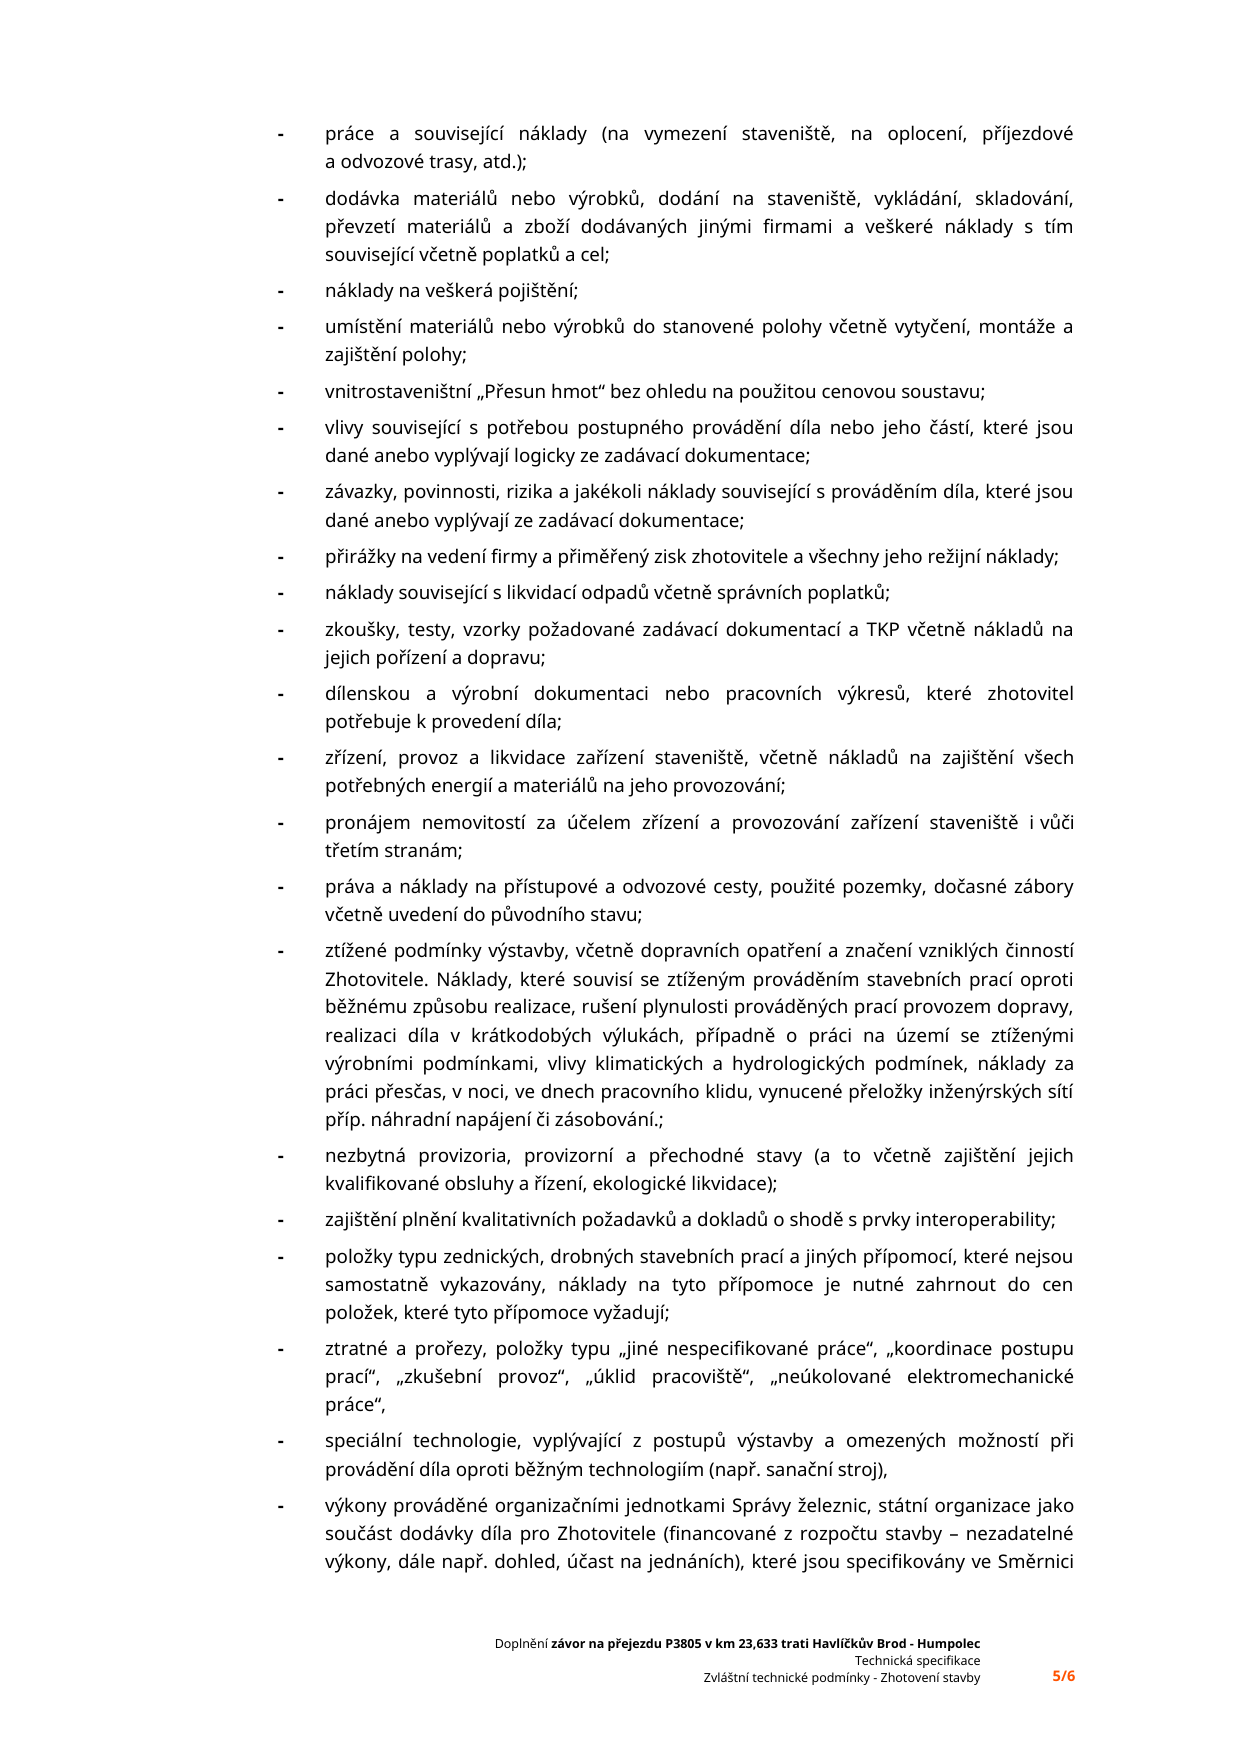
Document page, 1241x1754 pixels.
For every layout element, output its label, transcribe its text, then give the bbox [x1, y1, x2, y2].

text práva a náklady na přístupové a odvozové cesty, použité pozemky, dočasné zábory včetně uvedení do původního stavu; [278, 873, 1075, 927]
text dodávka materiálů nebo výrobků, dodání na staveniště, vykládání, skladování, převzetí materiálů a zboží dodávaných jinými firmami a veškeré náklady s tím související včetně poplatků a cel; [278, 185, 1075, 267]
text přirážky na vedení firmy a přiměřený zisk zhotovitele a všechny jeho režijní náklady; [278, 543, 1075, 569]
text pronájem nemovitostí za účelem zřízení a provozování zařízení staveniště i vůči třetím stranám; [278, 809, 1075, 863]
text nezbytná provizoria, provizorní a přechodné stavy (a to včetně zajištění jejich kvalifikované obsluhy a řízení, ekologické likvidace); [278, 1142, 1075, 1196]
text umístění materiálů nebo výrobků do stanovené polohy včetně vytyčení, montáže a zajištění polohy; [278, 314, 1075, 367]
text speciální technologie, vyplývající z postupů výstavby a omezených možností při provádění díla oproti běžným technologiím (např. sanační stroj), [278, 1428, 1075, 1481]
text práce a související náklady (na vymezení staveniště, na oplocení, příjezdové a odvozové trasy, atd.); [278, 121, 1075, 174]
text vnitrostaveništní „Přesun hmot“ bez ohledu na použitou cenovou soustavu; [278, 378, 1075, 404]
text závazky, povinnosti, rizika a jakékoli náklady související s prováděním díla, které jsou dané anebo vyplývají ze zadávací dokumentace; [278, 479, 1075, 532]
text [278, 1492, 1075, 1574]
text náklady na veškerá pojištění; [278, 277, 1075, 303]
text vlivy související s potřebou postupného provádění díla nebo jeho částí, které jsou dané anebo vyplývají logicky ze zadávací dokumentace; [278, 414, 1075, 468]
text zajištění plnění kvalitativních požadavků a dokladů o shodě s prvky interoperability; [278, 1207, 1075, 1232]
text zřízení, provoz a likvidace zařízení staveniště, včetně nákladů na zajištění všech potřebných energií a materiálů na jeho provozování; [278, 745, 1075, 798]
text zkoušky, testy, vzorky požadované zadávací dokumentací a TKP včetně nákladů na jejich pořízení a dopravu; [278, 616, 1075, 669]
text náklady související s likvidací odpadů včetně správních poplatků; [278, 579, 1075, 605]
text dílenskou a výrobní dokumentaci nebo pracovních výkresů, které zhotovitel potřebuje k provedení díla; [278, 680, 1075, 734]
text položky typu zednických, drobných stavebních prací a jiných přípomocí, které nejsou samostatně vykazovány, náklady na tyto přípomoce je nutné zahrnout do cen položek, které tyto přípomoce vyžadují; [278, 1243, 1075, 1324]
text ztratné a prořezy, položky typu „jiné nespecifikované práce“, „koordinace postupu prací“, „zkušební provoz“, „úklid pracoviště“, „neúkolované elektromechanické práce“, [278, 1335, 1075, 1417]
text ztížené podmínky výstavby, včetně dopravních opatření a značení vzniklých činností Zhotovitele. Náklady, které souvisí se ztíženým prováděním stavebních prací oproti běžnému způsobu realizace, rušení plynulosti prováděných prací provozem dopravy, realizaci díla v krátkodobých výlukách, případně o práci na území se ztíženými výrobními podmínkami, vlivy klimatických a hydrologických podmínek, náklady za práci přesčas, v noci, ve dnech pracovního klidu, vynucené přeložky inženýrských sítí příp. náhradní napájení či zásobování.; [278, 938, 1075, 1131]
